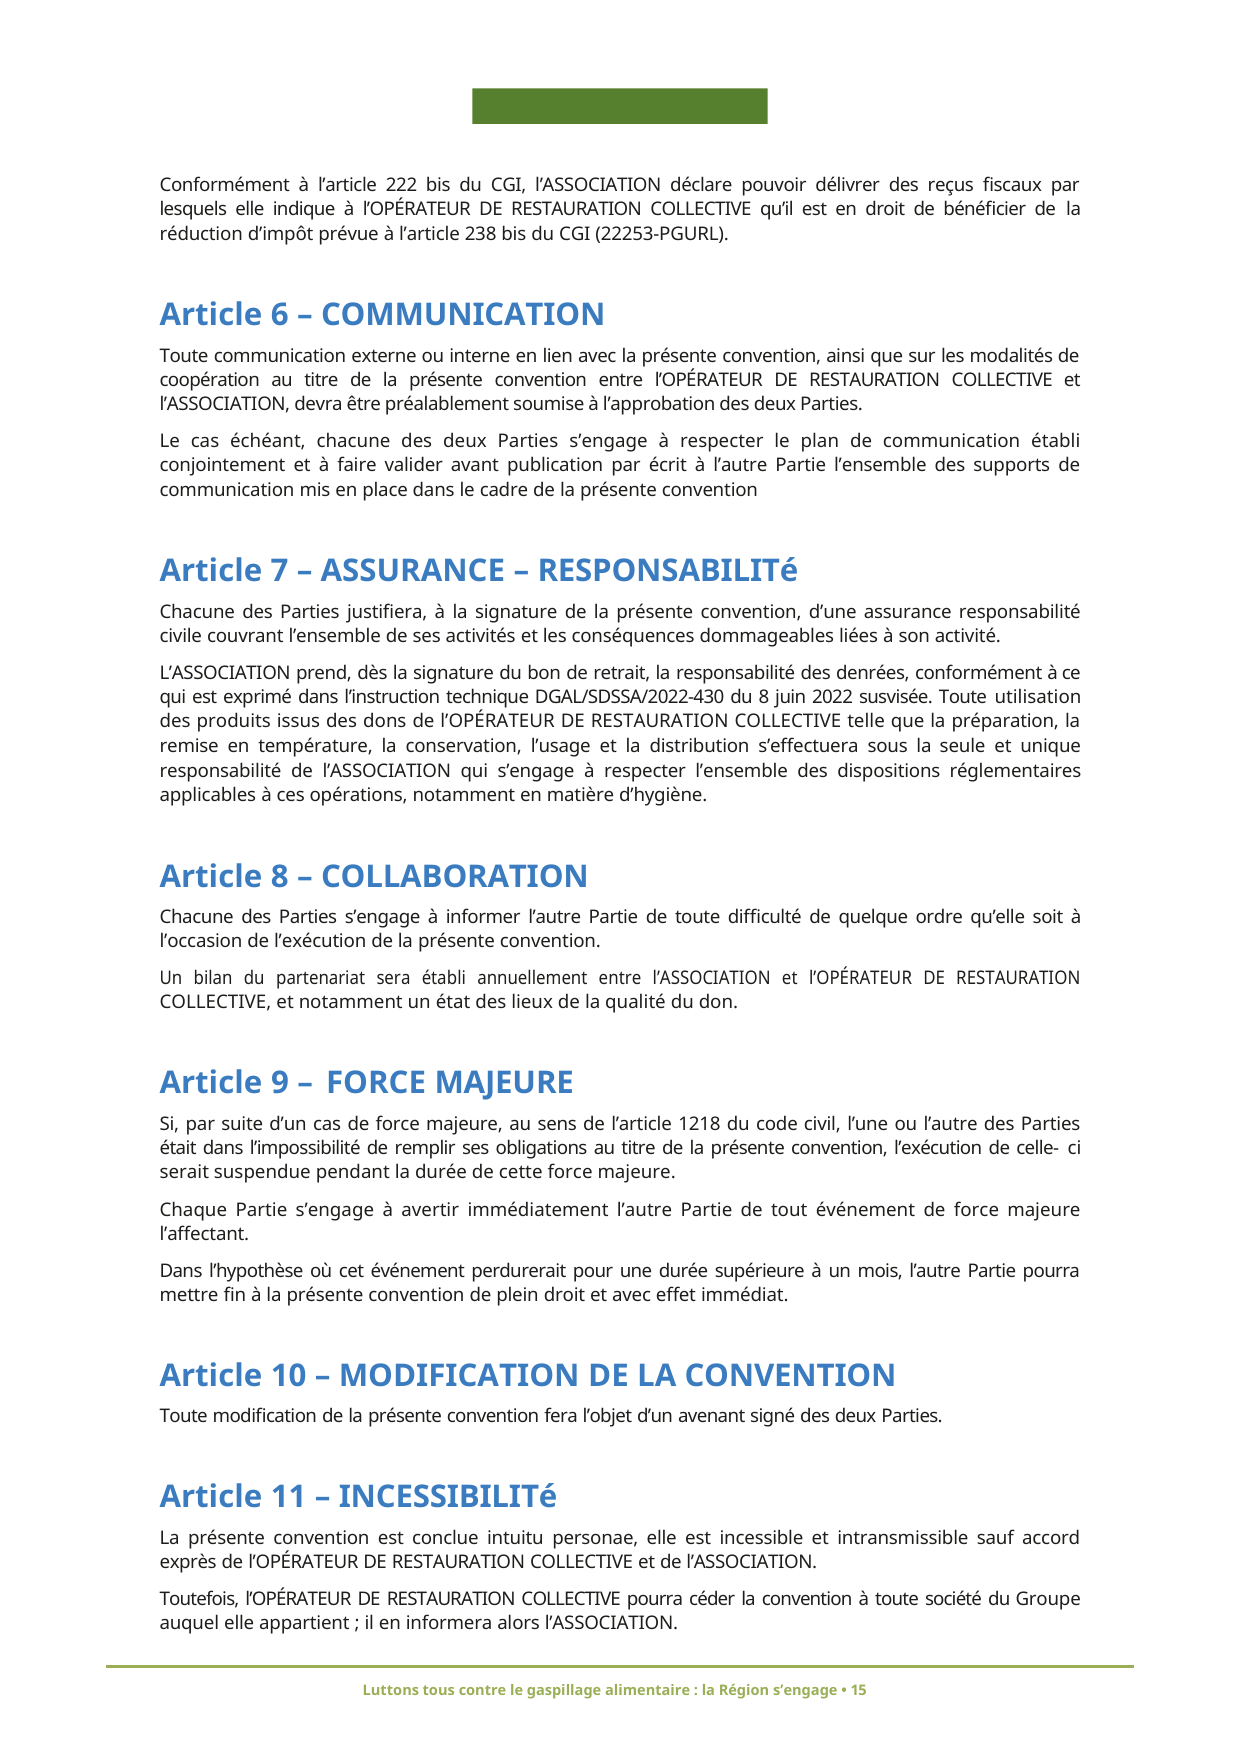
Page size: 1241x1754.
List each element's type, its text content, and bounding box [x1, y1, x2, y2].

text Si, par suite d’un cas de force majeure, au sens de l’article 1218 du code civil, l’une ou l’autre des Parties était dans l’impossibilité de remplir ses obligations au titre de la présente convention, l’exécution de celle- ci serait suspendue pendant la durée de cette force majeure. [159, 1111, 1081, 1184]
text Un bilan du partenariat sera établi annuellement entre l’ASSOCIATION et l’OPÉRATEUR DE RESTAURATION COLLECTIVE, et notamment un état des lieux de la qualité du don. [159, 965, 1081, 1014]
text La présente convention est conclue intuitu personae, elle est incessible et intransmissible sauf accord exprès de l’OPÉRATEUR DE RESTAURATION COLLECTIVE et de l’ASSOCIATION. [159, 1525, 1081, 1574]
text Chacune des Parties s’engage à informer l’autre Partie de toute difficulté de quelque ordre qu’elle soit à l’occasion de l’exécution de la présente convention. [159, 904, 1081, 953]
subtitle Article 9 – FORCE MAJEURE [159, 1060, 1123, 1103]
text Chaque Partie s’engage à avertir immédiatement l’autre Partie de tout événement de force majeure l’affectant. [159, 1196, 1081, 1245]
subtitle Article 11 – INCESSIBILITé [159, 1474, 1123, 1517]
subtitle Article 6 – COMMUNICATION [159, 292, 1123, 335]
text Chacune des Parties justifiera, à la signature de la présente convention, d’une assurance responsabilité civile couvrant l’ensemble de ses activités et les conséquences dommageables liées à son activité. [159, 598, 1081, 648]
subtitle Article 10 – MODIFICATION DE LA CONVENTION [159, 1353, 1123, 1396]
text L’ASSOCIATION prend, dès la signature du bon de retrait, la responsabilité des denrées, conformément à ce qui est exprimé dans l’instruction technique DGAL/SDSSA/2022-430 du 8 juin 2022 susvisée. Toute utilisation des produits issus des dons de l’OPÉRATEUR DE RESTAURATION COLLECTIVE telle que la préparation, la remise en température, la conservation, l’usage et la distribution s’effectuera sous la seule et unique responsabilité de l’ASSOCIATION qui s’engage à respecter l’ensemble des dispositions réglementaires applicables à ces opérations, notamment en matière d’hygiène. [159, 659, 1081, 807]
text Toute modification de la présente convention fera l’objet d’un avenant signé des deux Parties. [159, 1403, 1123, 1428]
text Conformément à l’article 222 bis du CGI, l’ASSOCIATION déclare pouvoir délivrer des reçus fiscaux par lesquels elle indique à l’OPÉRATEUR DE RESTAURATION COLLECTIVE qu’il est en droit de bénéficier de la réduction d’impôt prévue à l’article 238 bis du CGI (22253-PGURL). [159, 172, 1081, 246]
text Dans l’hypothèse où cet événement perdurerait pour une durée supérieure à un mois, l’autre Partie pourra mettre fin à la présente convention de plein droit et avec effet immédiat. [159, 1257, 1081, 1306]
subtitle Article 7 – ASSURANCE – RESPONSABILITé [159, 548, 1123, 591]
subtitle Article 8 – COLLABORATION [159, 854, 1123, 896]
text Toute communication externe ou interne en lien avec la présente convention, ainsi que sur les modalités de coopération au titre de la présente convention entre l’OPÉRATEUR DE RESTAURATION COLLECTIVE et l’ASSOCIATION, devra être préalablement soumise à l’approbation des deux Parties. [159, 342, 1081, 416]
text Toutefois, l’OPÉRATEUR DE RESTAURATION COLLECTIVE pourra céder la convention à toute société du Groupe auquel elle appartient ; il en informera alors l’ASSOCIATION. [159, 1586, 1081, 1635]
text Le cas échéant, chacune des deux Parties s’engage à respecter le plan de communication établi conjointement et à faire valider avant publication par écrit à l’autre Partie l’ensemble des supports de communication mis en place dans le cadre de la présente convention [159, 428, 1081, 502]
